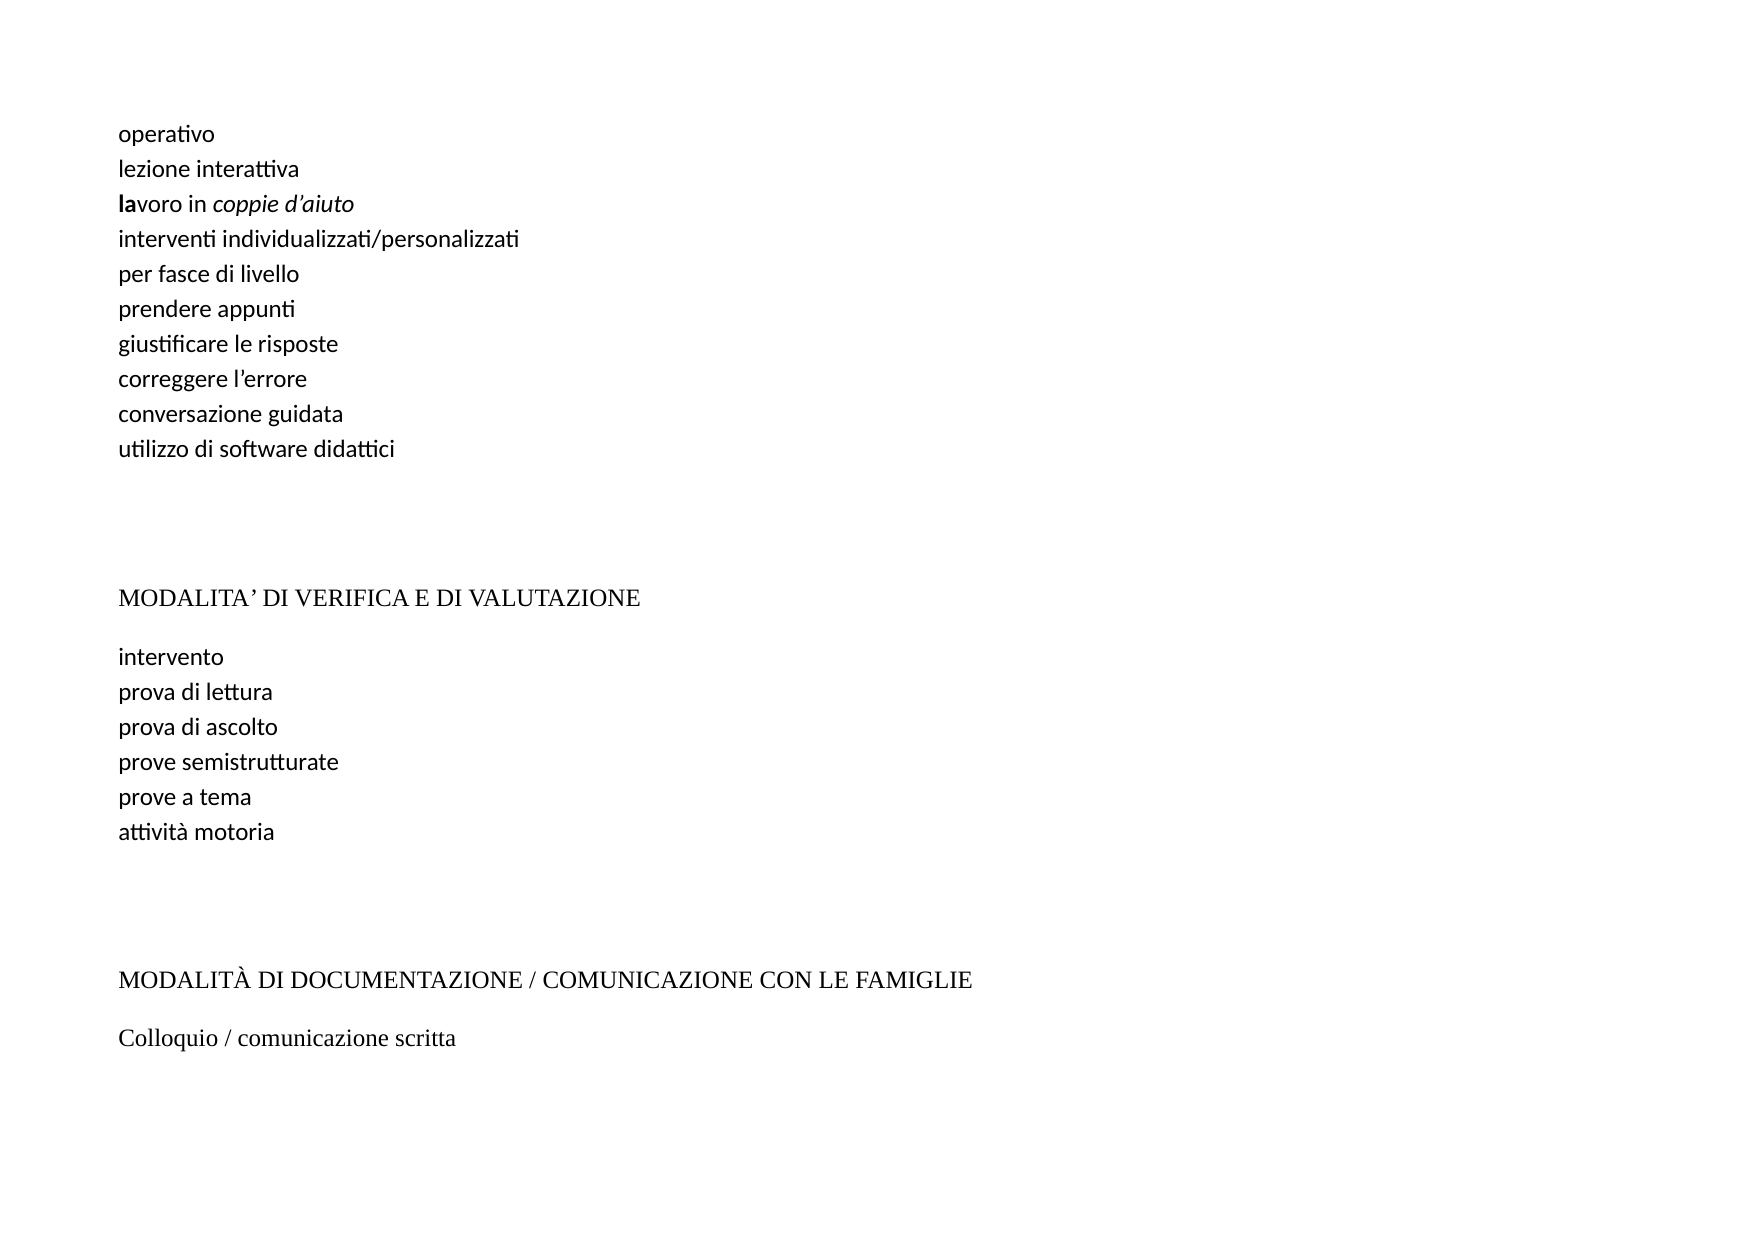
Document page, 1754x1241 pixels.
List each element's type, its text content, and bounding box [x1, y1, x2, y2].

text lezione interattiva [118, 153, 1636, 184]
text interventi individualizzati/personalizzati [118, 223, 1636, 254]
text giustificare le risposte [118, 328, 1636, 359]
text correggere l’errore [118, 363, 1636, 394]
text conversazione guidata [118, 398, 1636, 429]
text prova di ascolto [118, 711, 1636, 741]
text MODALITÀ DI DOCUMENTAZIONE / COMUNICAZIONE CON LE FAMIGLIE [118, 966, 1636, 994]
text prove a tema [118, 781, 1636, 811]
text operativo [118, 118, 1636, 149]
text per fasce di livello [118, 258, 1636, 289]
text Colloquio / comunicazione scritta [118, 1023, 1636, 1052]
text intervento [118, 641, 1636, 671]
text prova di lettura [118, 676, 1636, 706]
text attività motoria [118, 816, 1636, 846]
text utilizzo di software didattici [118, 433, 1636, 464]
text prove semistrutturate [118, 746, 1636, 776]
text lavoro in coppie d’aiuto [118, 188, 1636, 219]
text MODALITA’ DI VERIFICA E DI VALUTAZIONE [118, 583, 1636, 612]
text prendere appunti [118, 293, 1636, 324]
